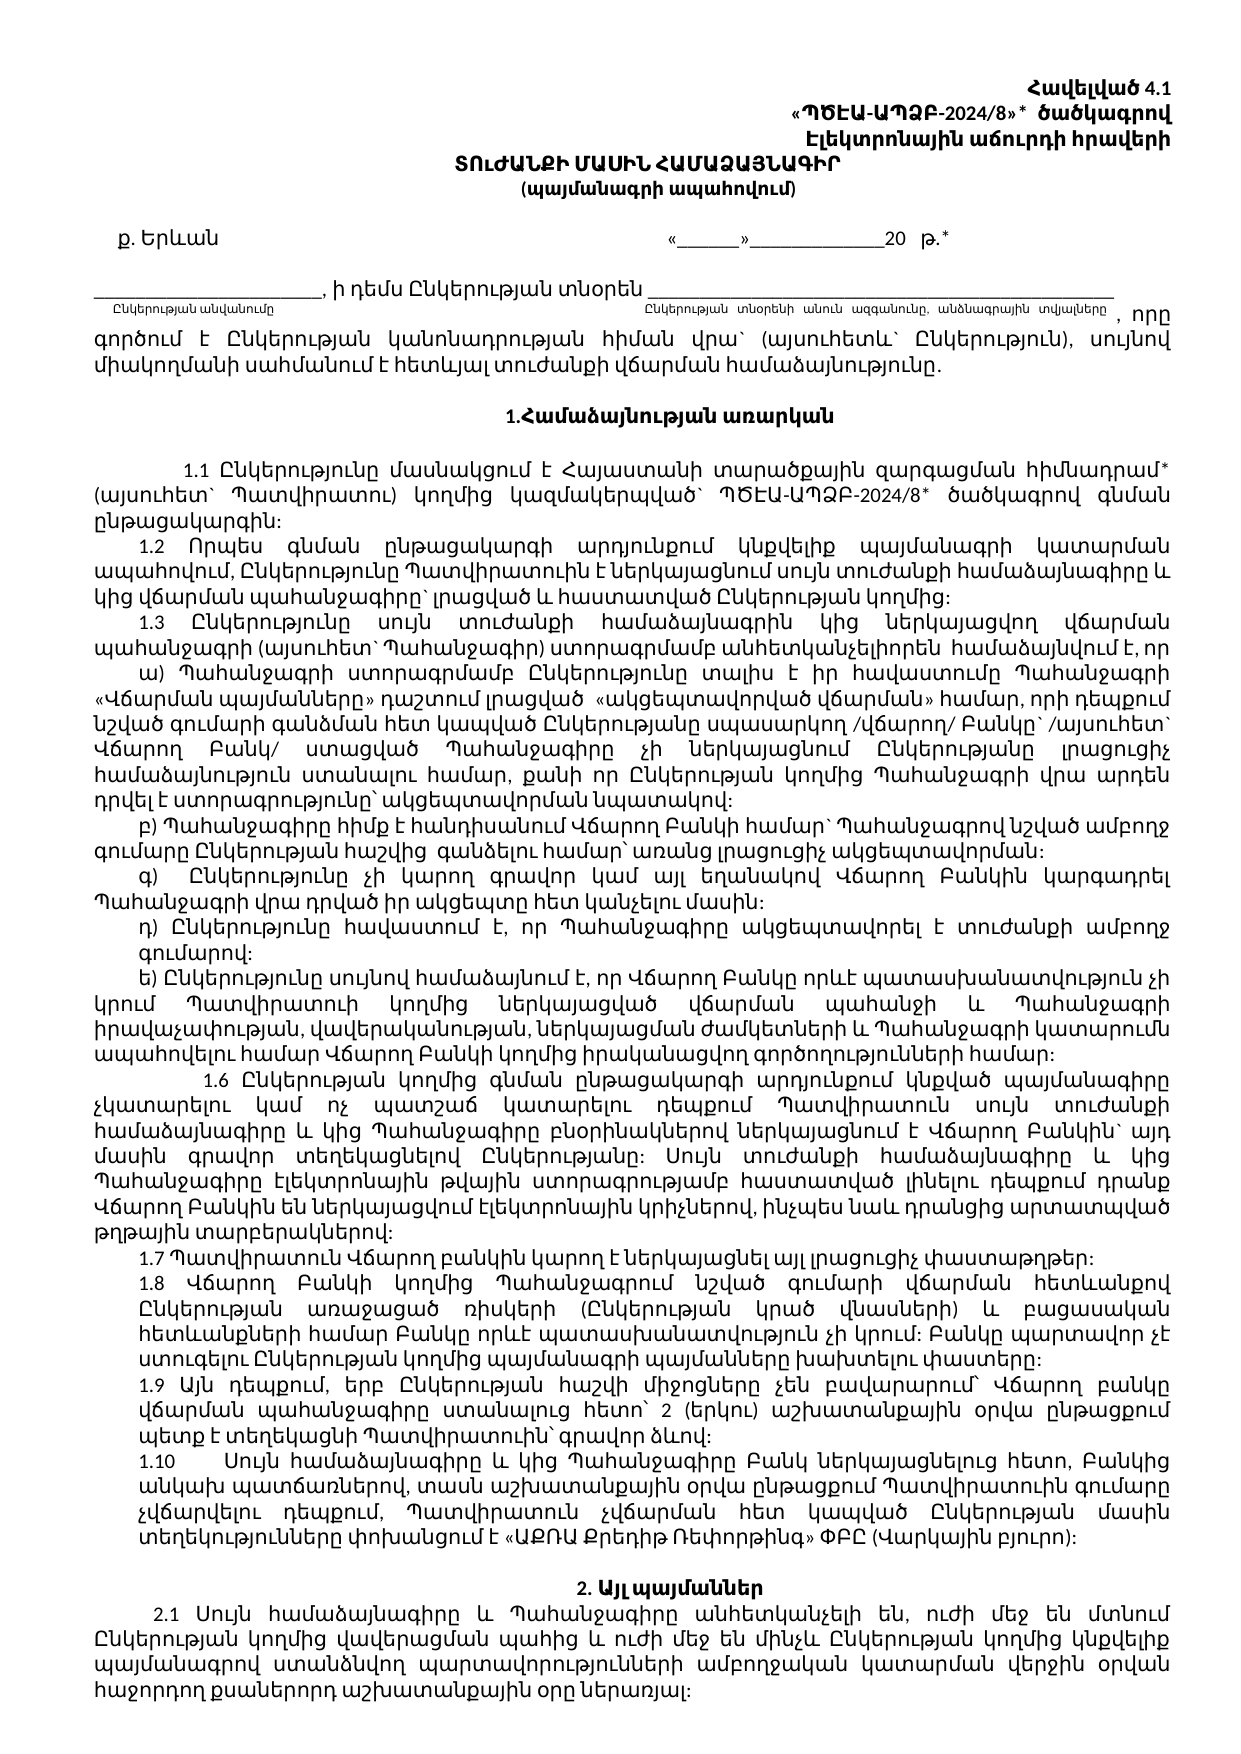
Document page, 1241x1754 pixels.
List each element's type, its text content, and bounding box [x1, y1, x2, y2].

text Ընկերության անվանումը Ընկերության տնօրենի անուն ազգանունը, անձնագրային տվյալները , որը գործում է Ընկերության կանոնադրության հիման վրա` (այսուհետև` Ընկերություն), սույնով միակողմանի սահմանում է հետևյալ տուժանքի վճարման համաձայնությունը. [94, 301, 1171, 377]
text գ) Ընկերությունը չի կարող գրավոր կամ այլ եղանակով Վճարող Բանկին կարգադրել Պահանջագրի վրա դրված իր ակցեպտը հետ կանչելու մասին: [94, 864, 1171, 914]
text «ՊԾԷԱ-ԱՊՁԲ-2024/8»* ծածկագրով [94, 100, 1171, 126]
text 1.3 Ընկերությունը սույն տուժանքի համաձայնագրին կից ներկայացվող վճարման պահանջագրի (այսուհետ` Պահանջագիր) ստորագրմամբ անհետկանչելիորեն համաձայնվում է, որ [94, 609, 1171, 660]
text 1.1 Ընկերությունը մասնակցում է Հայաստանի տարածքային զարգացման հիմնադրամ* (այսուհետ` Պատվիրատու) կողմից կազմակերպված` ՊԾԷԱ-ԱՊՁԲ-2024/8* ծածկագրով գնման ընթացակարգին: [94, 457, 1171, 533]
text 2. Այլ պայմաններ [169, 1575, 1171, 1601]
text ք. Երևան «______»_____________20 թ.* [94, 225, 1171, 250]
text Էլեկտրոնային աճուրդի հրավերի [94, 126, 1171, 151]
text ա) Պահանջագրի ստորագրմամբ Ընկերությունը տալիս է իր հավաստումը Պահանջագրի «Վճարման պայմանները» դաշտում լրացված «ակցեպտավորված վճարման» համար, որի դեպքում նշված գումարի գանձման հետ կապված Ընկերությանը սպասարկող /վճարող/ Բանկը` /այսուհետ` Վճարող Բանկ/ ստացված Պահանջագիրը չի ներկայացնում Ընկերությանը լրացուցիչ համաձայնություն ստանալու համար, քանի որ Ընկերության կողմից Պահանջագրի վրա արդեն դրվել է ստորագրությունը՝ ակցեպտավորման նպատակով: [94, 660, 1171, 813]
text Հավելված 4.1 [94, 75, 1171, 100]
text բ) Պահանջագիրը հիմք է հանդիսանում Վճարող Բանկի համար` Պահանջագրով նշված ամբողջ գումարը Ընկերության հաշվից գանձելու համար՝ առանց լրացուցիչ ակցեպտավորման: [94, 813, 1171, 864]
text 1.2 Որպես գնման ընթացակարգի արդյունքում կնքվելիք պայմանագրի կատարման ապահովում, Ընկերությունը Պատվիրատուին է ներկայացնում սույն տուժանքի համաձայնագիրը և կից վճարման պահանջագիրը` լրացված և հաստատված Ընկերության կողմից: [94, 533, 1171, 609]
text 1.10 Սույն համաձայնագիրը և կից Պահանջագիրը Բանկ ներկայացնելուց հետո, Բանկից անկախ պատճառներով, տասն աշխատանքային օրվա ընթացքում Պատվիրատուին գումարը չվճարվելու դեպքում, Պատվիրատուն չվճարման հետ կապված Ընկերության մասին տեղեկությունները փոխանցում է «ԱՔՌԱ Քրեդիթ Ռեփորթինգ» ՓԲԸ (Վարկային բյուրո): [138, 1448, 1171, 1550]
text 1.8 Վճարող Բանկի կողմից Պահանջագրում նշված գումարի վճարման հետևանքով Ընկերության առաջացած ռիսկերի (Ընկերության կրած վնասների) և բացասական հետևանքների համար Բանկը որևէ պատասխանատվություն չի կրում: Բանկը պարտավոր չէ ստուգելու Ընկերության կողմից պայմանագրի պայմանները խախտելու փաստերը: [138, 1270, 1171, 1372]
text 2.1 Սույն համաձայնագիրը և Պահանջագիրը անհետկանչելի են, ուժի մեջ են մտնում Ընկերության կողմից վավերացման պահից և ուժի մեջ են մինչև Ընկերության կողմից կնքվելիք պայմանագրով ստանձնվող պարտավորությունների ամբողջական կատարման վերջին օրվան հաջորդող քսաներորդ աշխատանքային օրը ներառյալ: [94, 1601, 1171, 1702]
text 1.Համաձայնության առարկան [169, 403, 1171, 428]
text 1.9 Այն դեպքում, երբ Ընկերության հաշվի միջոցները չեն բավարարում՝ Վճարող բանկը վճարման պահանջագիրը ստանալուց հետո՝ 2 (երկու) աշխատանքային օրվա ընթացքում պետք է տեղեկացնի Պատվիրատուին՝ գրավոր ձևով: [138, 1372, 1171, 1448]
text ______________________, ի դեմս Ընկերության տնօրեն _____________________________________________ [94, 276, 1171, 301]
text ե) Ընկերությունը սույնով համաձայնում է, որ Վճարող Բանկը որևէ պատասխանատվություն չի կրում Պատվիրատուի կողմից ներկայացված վճարման պահանջի և Պահանջագրի իրավաչափության, վավերականության, ներկայացման ժամկետների և Պահանջագրի կատարումն ապահովելու համար Վճարող Բանկի կողմից իրականացվող գործողությունների համար: [94, 965, 1171, 1067]
text 1.6 Ընկերության կողմից գնման ընթացակարգի արդյունքում կնքված պայմանագիրը չկատարելու կամ ոչ պատշաճ կատարելու դեպքում Պատվիրատուն սույն տուժանքի համաձայնագիրը և կից Պահանջագիրը բնօրինակներով ներկայացնում է Վճարող Բանկին` այդ մասին գրավոր տեղեկացնելով Ընկերությանը: Սույն տուժանքի համաձայնագիրը և կից Պահանջագիրը էլեկտրոնային թվային ստորագրությամբ հաստատված լինելու դեպքում դրանք Վճարող Բանկին են ներկայացվում էլեկտրոնային կրիչներով, ինչպես նաև դրանցից արտատպված թղթային տարբերակներով: [94, 1067, 1171, 1245]
text դ) Ընկերությունը հավաստում է, որ Պահանջագիրը ակցեպտավորել է տուժանքի ամբողջ գումարով: [138, 914, 1171, 965]
text 1.7 Պատվիրատուն Վճարող բանկին կարող է ներկայացնել այլ լրացուցիչ փաստաթղթեր: [138, 1245, 1171, 1270]
text (պայմանագրի ապահովում) [94, 177, 1171, 199]
text ՏՈւԺԱՆՔԻ ՄԱՍԻՆ ՀԱՄԱՁԱՅՆԱԳԻՐ [94, 151, 1171, 177]
